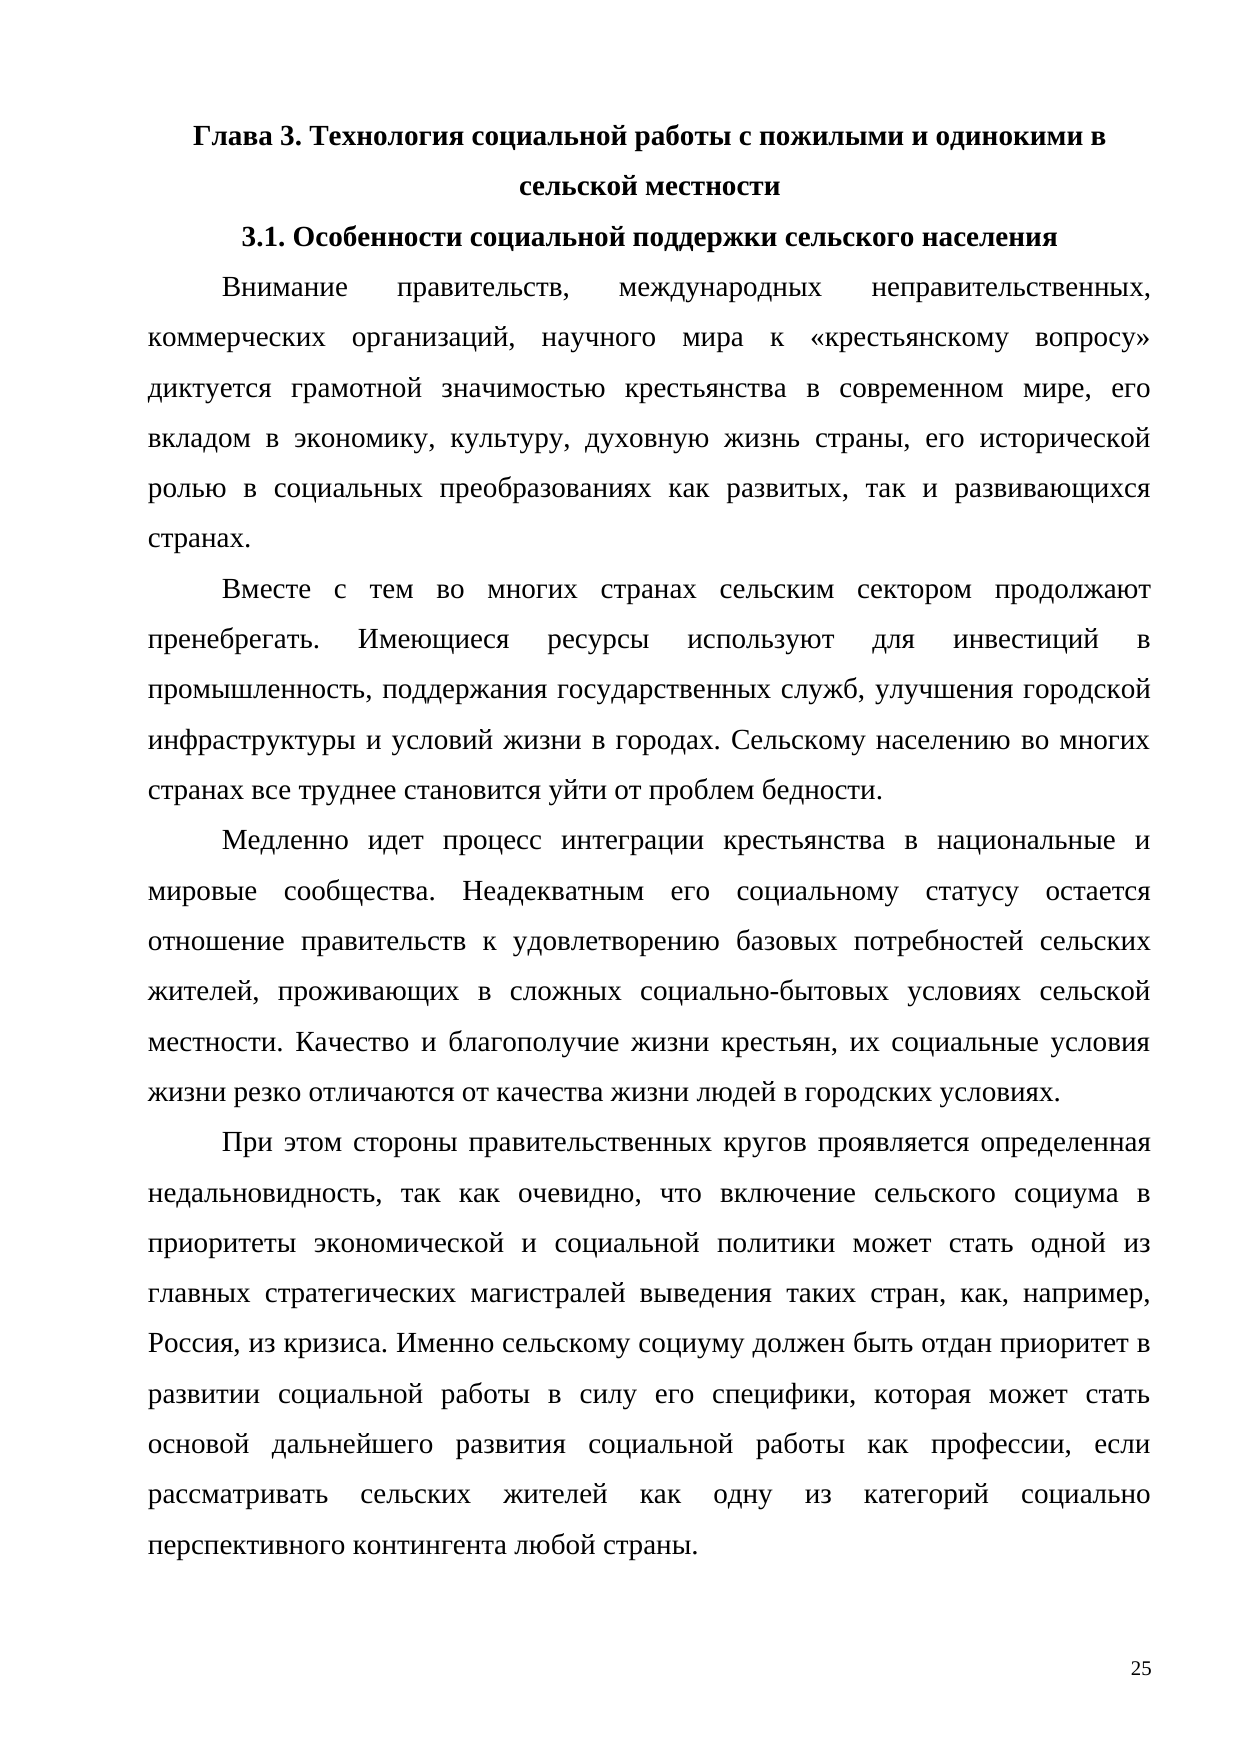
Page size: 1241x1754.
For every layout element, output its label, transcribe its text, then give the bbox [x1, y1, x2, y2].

text 3.1. Особенности социальной поддержки сельского населения [148, 219, 1152, 252]
list Вместе с тем во многих странах сельским сектором продолжают пренебрегать. Имеющиеся ресурсы используют для инвестиций в промышленность, поддержания государственных служб, улучшения городской инфраструктуры и условий жизни в городах. Сельскому населению во многих странах все труднее становится уйти от проблем бедности. [148, 571, 1152, 806]
list При этом стороны правительственных кругов проявляется определенная недальновидность, так как очевидно, что включение сельского социума в приоритеты экономической и социальной политики может стать одной из главных стратегических магистралей выведения таких стран, как, например, Россия, из кризиса. Именно сельскому социуму должен быть отдан приоритет в развитии социальной работы в силу его специфики, которая может стать основой дальнейшего развития социальной работы как профессии, если рассматривать сельских жителей как одну из категорий социально перспективного контингента любой страны. [148, 1124, 1152, 1560]
list Медленно идет процесс интеграции крестьянства в национальные и мировые сообщества. Неадекватным его социальному статусу остается отношение правительств к удовлетворению базовых потребностей сельских жителей, проживающих в сложных социально-бытовых условиях сельской местности. Качество и благополучие жизни крестьян, их социальные условия жизни резко отличаются от качества жизни людей в городских условиях. [148, 822, 1152, 1108]
text Глава 3. Технология социальной работы с пожилыми и одинокими в сельской местности [148, 118, 1152, 202]
list Внимание правительств, международных неправительственных, коммерческих организаций, научного мира к «крестьянскому вопросу» диктуется грамотной значимостью крестьянства в современном мире, его вкладом в экономику, культуру, духовную жизнь страны, его исторической ролью в социальных преобразованиях как развитых, так и развивающихся странах. [148, 269, 1152, 554]
